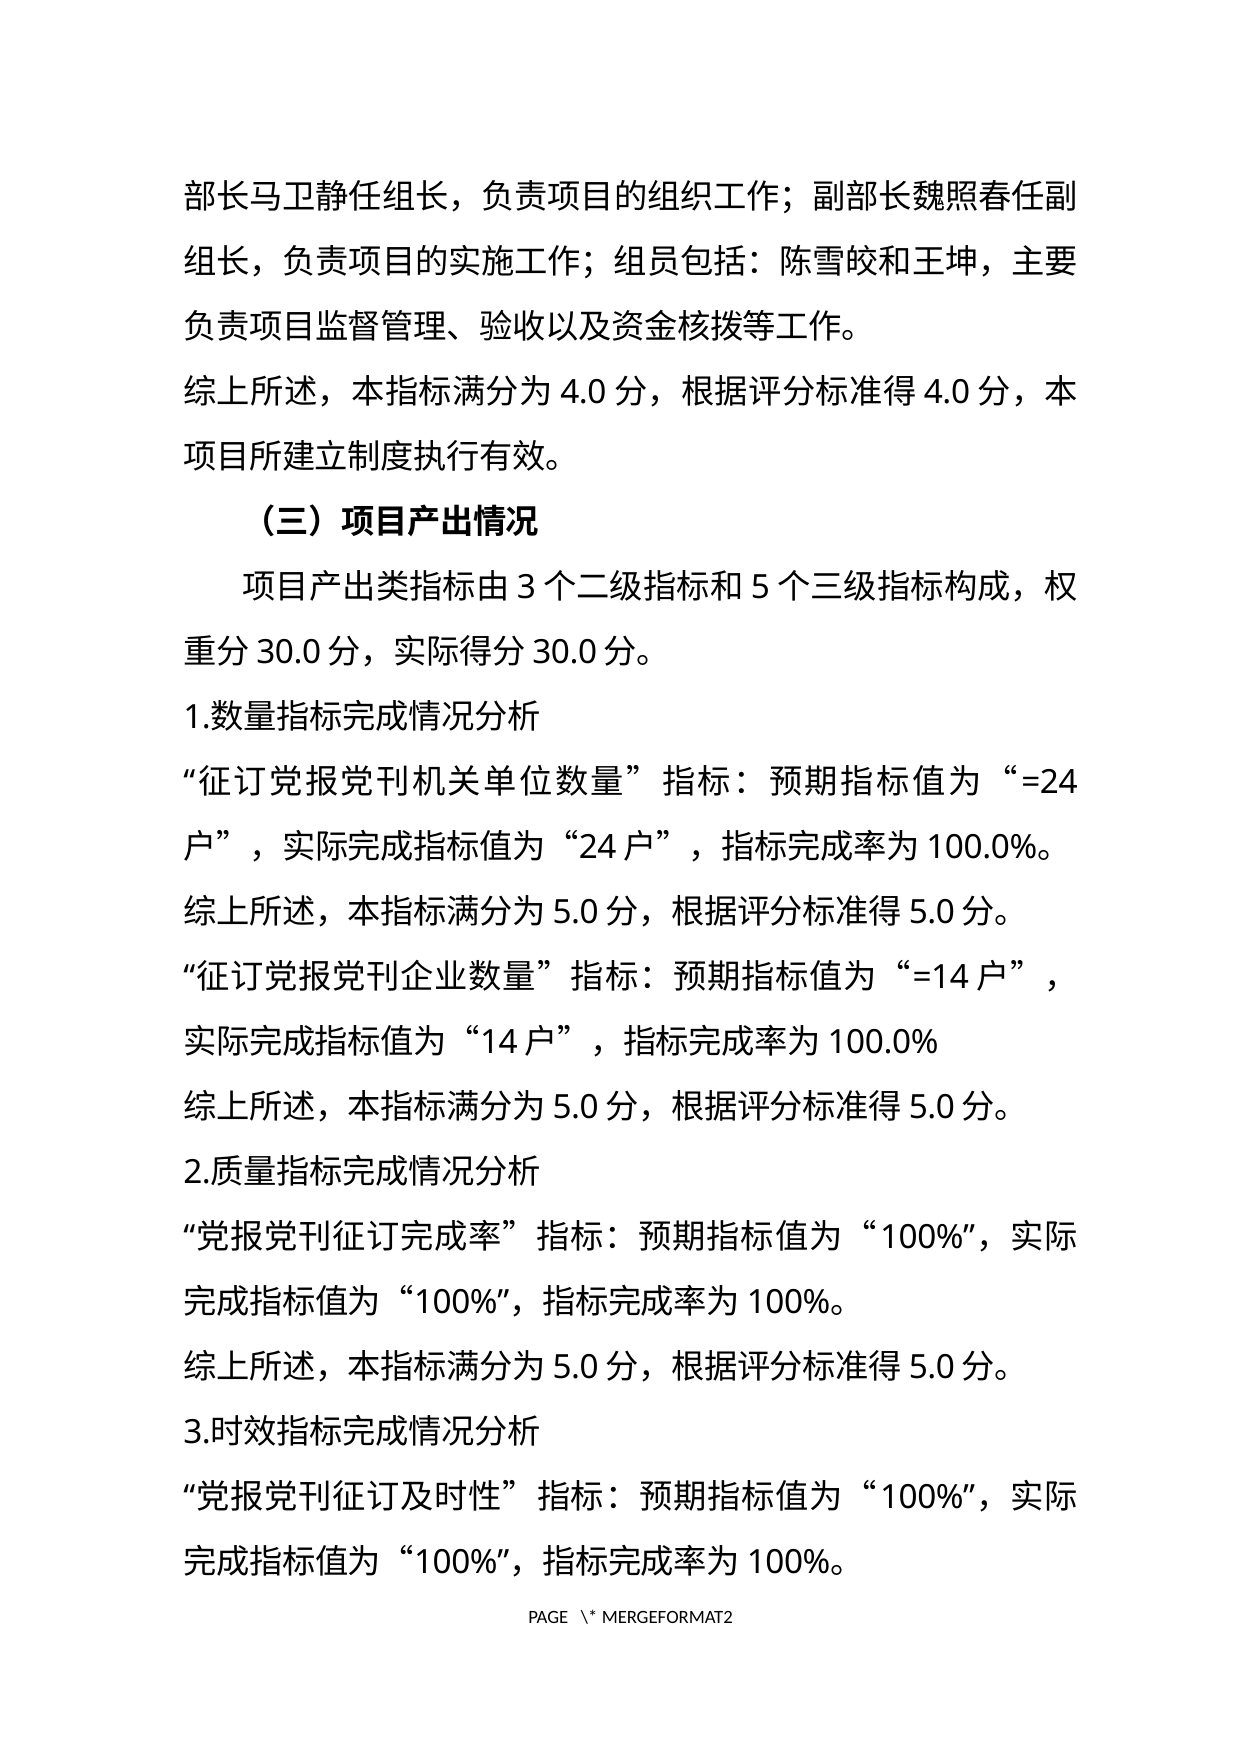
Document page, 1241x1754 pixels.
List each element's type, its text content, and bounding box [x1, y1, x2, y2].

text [183, 162, 1078, 487]
text （三）项目产出情况 [183, 487, 1078, 552]
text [183, 552, 1078, 1592]
